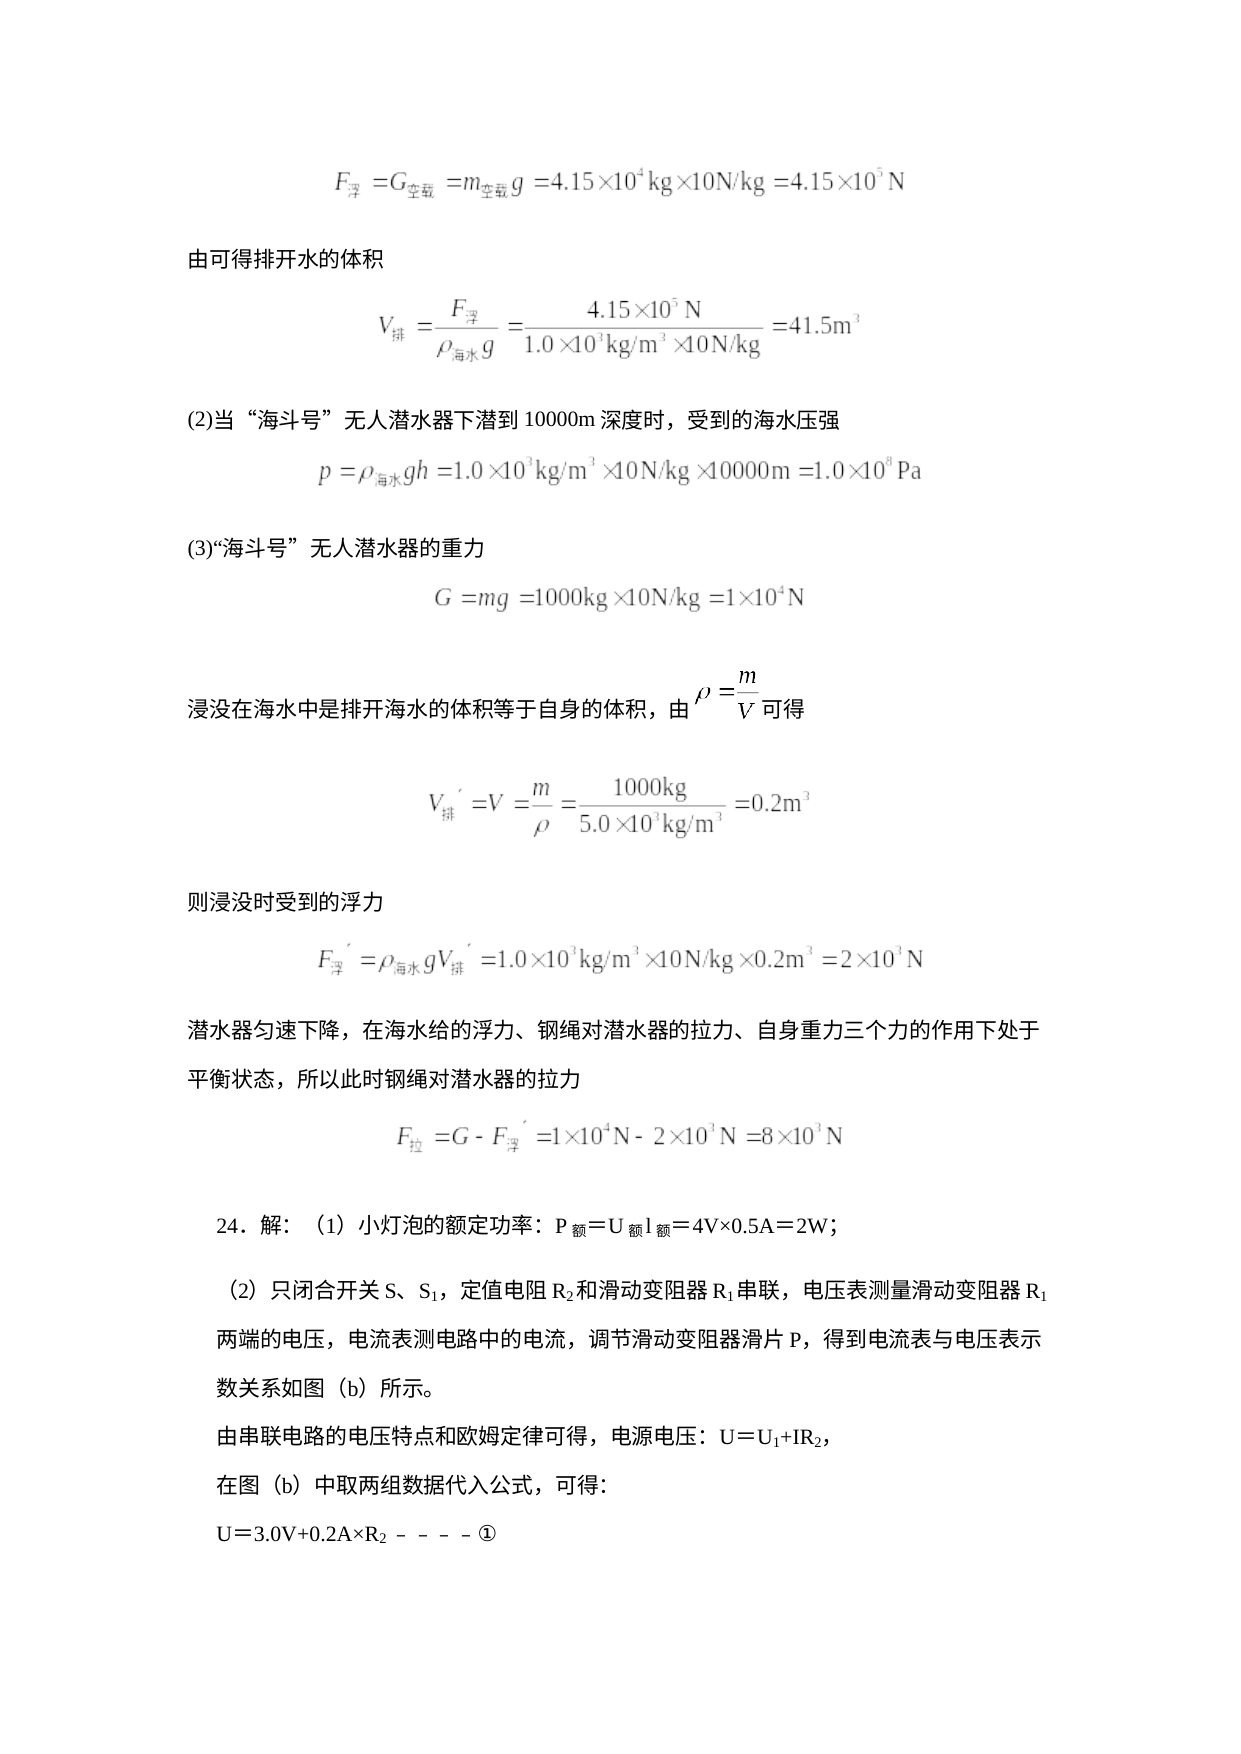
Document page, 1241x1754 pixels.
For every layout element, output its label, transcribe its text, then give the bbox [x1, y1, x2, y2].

text (3)“海斗号”无人潜水器的重力 [187, 531, 1053, 563]
text 则浸没时受到的浮力 [187, 885, 1053, 917]
text 在图（b）中取两组数据代入公式，可得： [216, 1467, 1053, 1500]
text 潜水器匀速下降，在海水给的浮力、钢绳对潜水器的拉力、自身重力三个力的作用下处于平衡状态，所以此时钢绳对潜水器的拉力 [187, 1013, 1053, 1094]
text 由可得排开水的体积 [187, 242, 1053, 274]
text (2)当“海斗号”无人潜水器下潜到10000m深度时，受到的海水压强 [187, 403, 1053, 435]
text （2）只闭合开关S、S1，定值电阻R2和滑动变阻器R1串联，电压表测量滑动变阻器R1两端的电压，电流表测电路中的电流，调节滑动变阻器滑片P，得到电流表与电压表示数关系如图（b）所示。 [216, 1273, 1053, 1403]
text 24．解：（1）小灯泡的额定功率：P额＝U额l额＝4V×0.5A＝2W； [216, 1190, 1053, 1255]
text U＝3.0V+0.2A×R2 ﹣﹣﹣﹣① [216, 1516, 1053, 1548]
text 浸没在海水中是排开海水的体积等于自身的体积，由可得 [187, 659, 1053, 757]
text 由串联电路的电压特点和欧姆定律可得，电源电压：U＝U1+IR2， [216, 1419, 1053, 1451]
